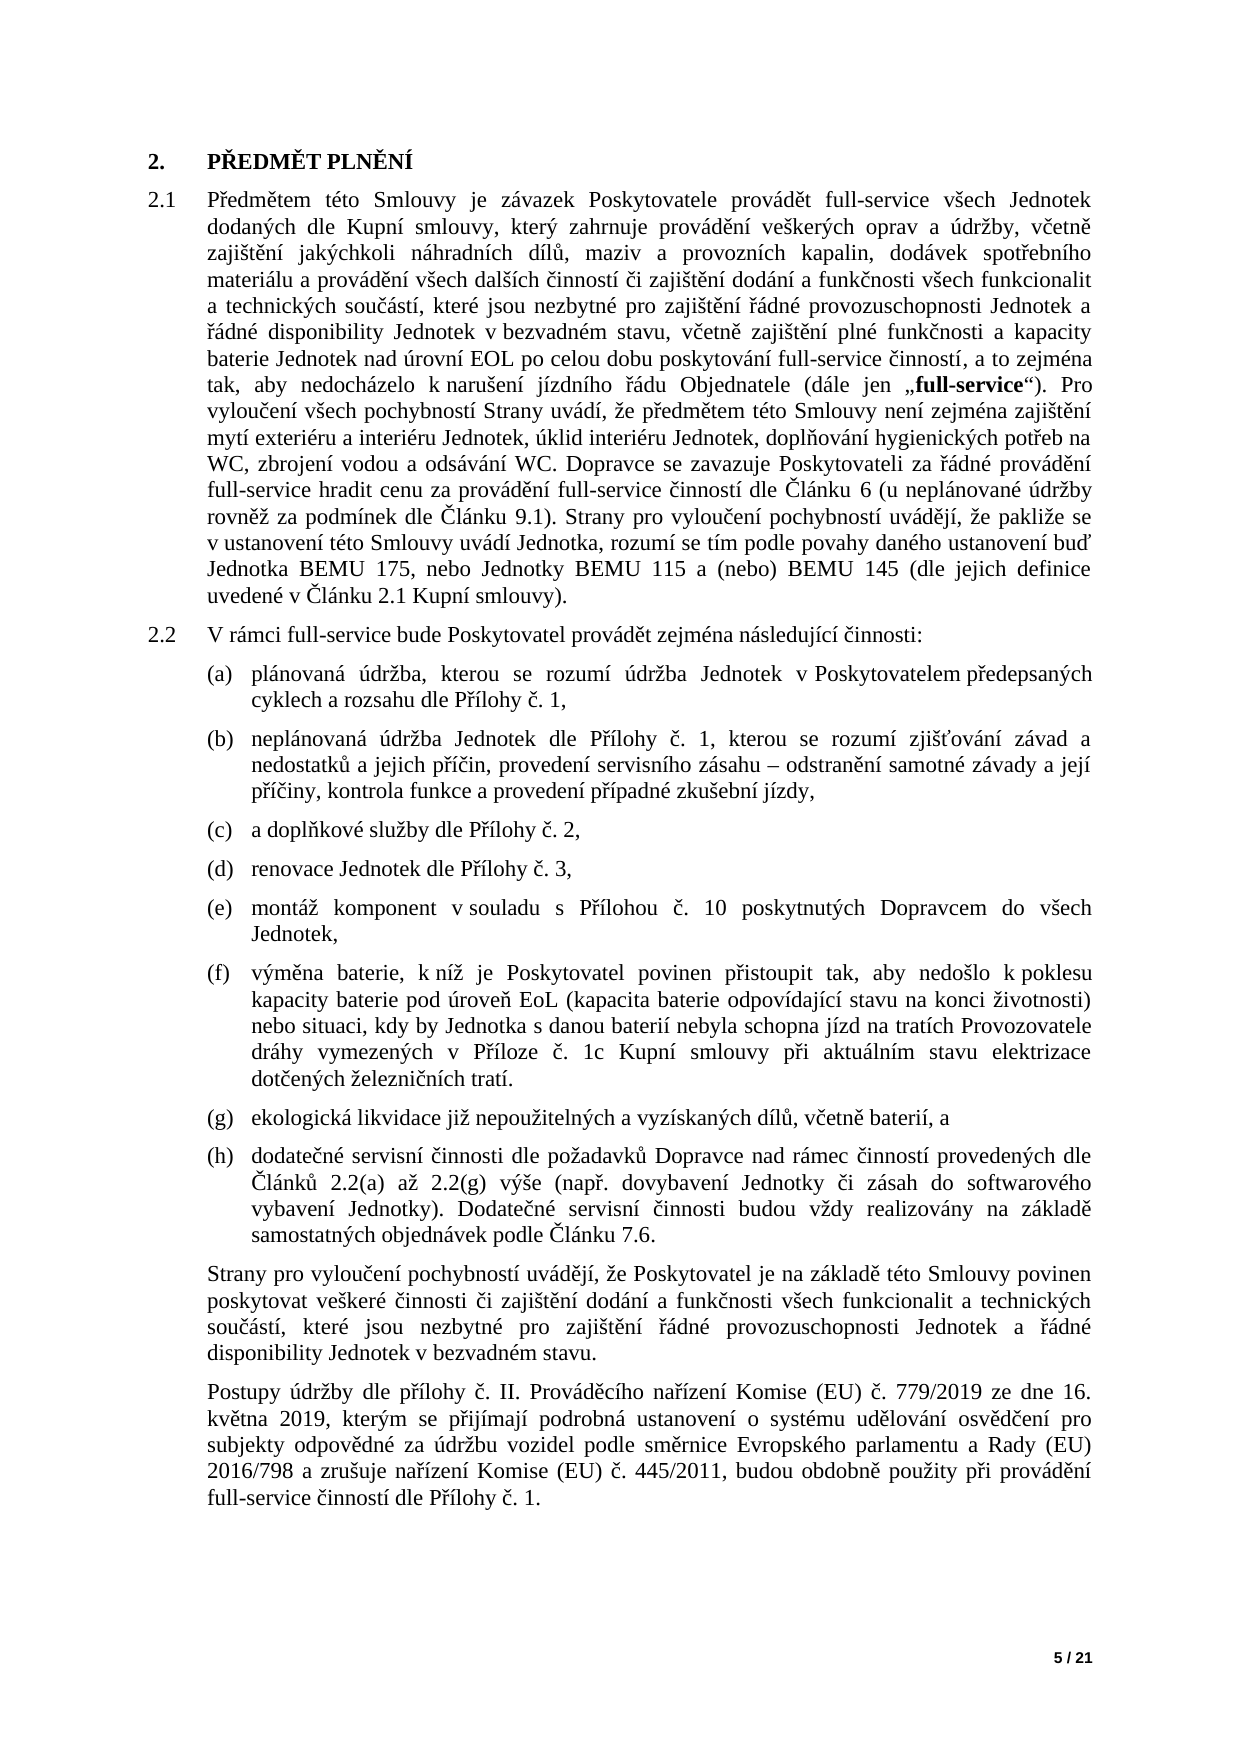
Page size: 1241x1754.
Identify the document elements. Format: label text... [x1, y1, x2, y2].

text plánovaná údržba, kterou se rozumí údržba Jednotek v Poskytovatelem předepsaných cyklech a rozsahu dle Přílohy č. 1, [207, 659, 1092, 712]
list Postupy údržby dle přílohy č. II. Prováděcího nařízení Komise (EU) č. 779/2019 ze dne 16. května 2019, kterým se přijímají podrobná ustanovení o systému udělování osvědčení pro subjekty odpovědné za údržbu vozidel podle směrnice Evropského parlamentu a Rady (EU) 2016/798 a zrušuje nařízení Komise (EU) č. 445/2011, budou obdobně použity při provádění full-service činností dle Přílohy č. 1. [207, 1378, 1092, 1510]
text neplánovaná údržba Jednotek dle Přílohy č. 1, kterou se rozumí zjišťování závad a nedostatků a jejich příčin, provedení servisního zásahu – odstranění samotné závady a její příčiny, kontrola funkce a provedení případné zkušební jízdy, [207, 725, 1092, 804]
text výměna baterie, k níž je Poskytovatel povinen přistoupit tak, aby nedošlo k poklesu kapacity baterie pod úroveň EoL (kapacita baterie odpovídající stavu na konci životnosti) nebo situaci, kdy by Jednotka s danou baterií nebyla schopna jízd na tratích Provozovatele dráhy vymezených v Příloze č. 1c Kupní smlouvy při aktuálním stavu elektrizace dotčených železničních tratí. [207, 959, 1092, 1091]
text dodatečné servisní činnosti dle požadavků Dopravce nad rámec činností provedených dle Článků 2.2(a) až 2.2(g) výše (např. dovybavení Jednotky či zásah do softwarového vybavení Jednotky). Dodatečné servisní činnosti budou vždy realizovány na základě samostatných objednávek podle Článku 7.6. [207, 1142, 1092, 1248]
text renovace Jednotek dle Přílohy č. 3, [207, 855, 1092, 882]
list Strany pro vyloučení pochybností uvádějí, že Poskytovatel je na základě této Smlouvy povinen poskytovat veškeré činnosti či zajištění dodání a funkčnosti všech funkcionalit a technických součástí, které jsou nezbytné pro zajištění řádné provozuschopnosti Jednotek a řádné disponibility Jednotek v bezvadném stavu. [207, 1260, 1092, 1366]
text V rámci full-service bude Poskytovatel provádět zejména následující činnosti: [148, 621, 1092, 647]
text Předmětem této Smlouvy je závazek Poskytovatele provádět full-service všech Jednotek dodaných dle Kupní smlouvy, který zahrnuje provádění veškerých oprav a údržby, včetně zajištění jakýchkoli náhradních dílů, maziv a provozních kapalin, dodávek spotřebního materiálu a provádění všech dalších činností či zajištění dodání a funkčnosti všech funkcionalit a technických součástí, které jsou nezbytné pro zajištění řádné provozuschopnosti Jednotek a řádné disponibility Jednotek v bezvadném stavu, včetně zajištění plné funkčnosti a kapacity baterie Jednotek nad úrovní EOL po celou dobu poskytování full-service činností, a to zejména tak, aby nedocházelo k narušení jízdního řádu Objednatele (dále jen „full-service“). Pro vyloučení všech pochybností Strany uvádí, že předmětem této Smlouvy není zejména zajištění mytí exteriéru a interiéru Jednotek, úklid interiéru Jednotek, doplňování hygienických potřeb na WC, zbrojení vodou a odsávání WC. Dopravce se zavazuje Poskytovateli za řádné provádění full-service hradit cenu za provádění full-service činností dle Článku 6 (u neplánované údržby rovněž za podmínek dle Článku 9.1). Strany pro vyloučení pochybností uvádějí, že pakliže se v ustanovení této Smlouvy uvádí Jednotka, rozumí se tím podle povahy daného ustanovení buď Jednotka BEMU 175, nebo Jednotky BEMU 115 a (nebo) BEMU 145 (dle jejich definice uvedené v Článku 2.1 Kupní smlouvy). [148, 187, 1092, 608]
text montáž komponent v souladu s Přílohou č. 10 poskytnutých Dopravcem do všech Jednotek, [207, 894, 1092, 947]
text a doplňkové služby dle Přílohy č. 2, [207, 816, 1092, 843]
text ekologická likvidace již nepoužitelných a vyzískaných dílů, včetně baterií, a [207, 1103, 1092, 1130]
subtitle Předmět PLNĚNÍ [148, 148, 1092, 174]
